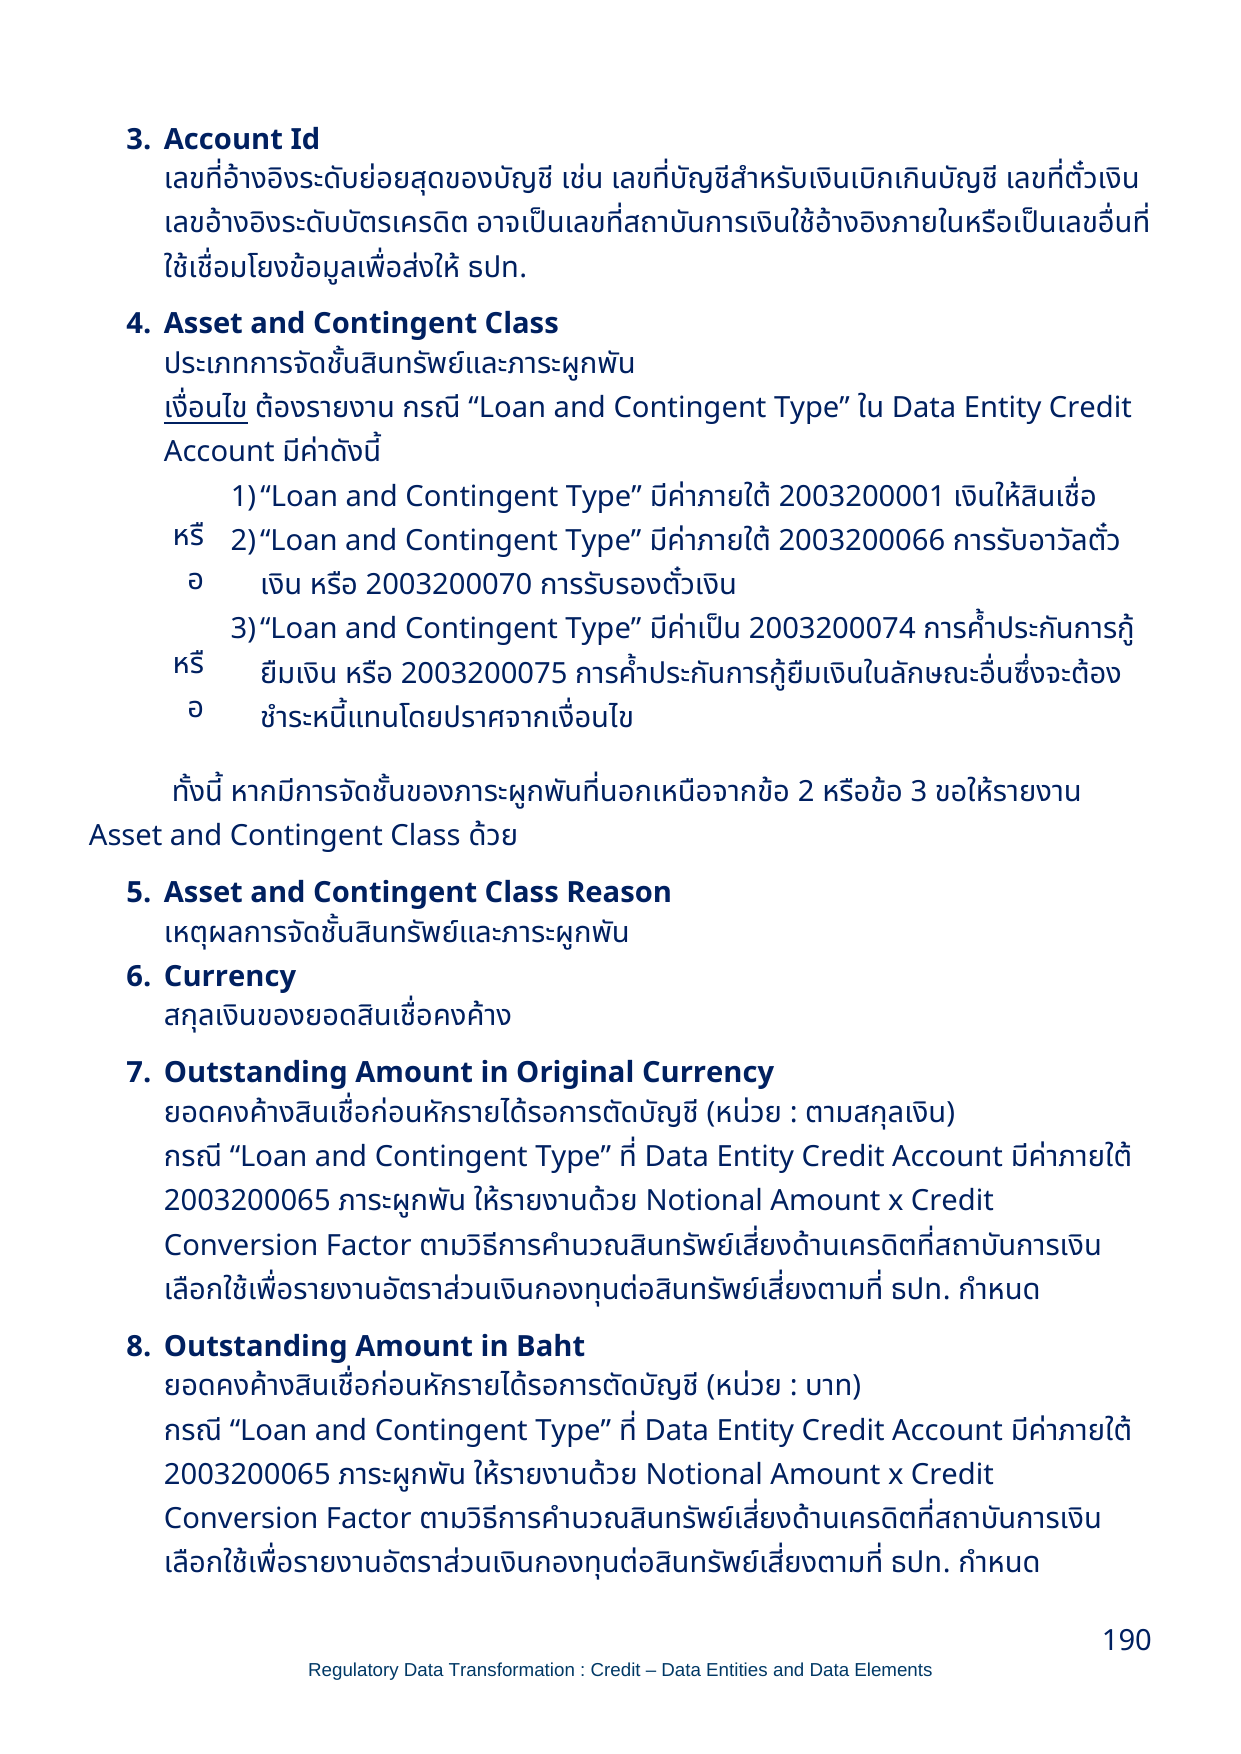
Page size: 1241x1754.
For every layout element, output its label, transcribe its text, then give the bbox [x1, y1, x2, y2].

list สกุลเงินของยอดสินเชื่อคงค้าง [164, 995, 1152, 1039]
list เลขที่อ้างอิงระดับย่อยสุดของบัญชี เช่น เลขที่บัญชีสำหรับเงินเบิกเกินบัญชี เลขที่ตั๋วเงิน เลขอ้างอิงระดับบัตรเครดิต อาจเป็นเลขที่สถาบันการเงินใช้อ้างอิงภายในหรือเป็นเลขอื่นที่ใช้เชื่อมโยงข้อมูลเพื่อส่งให้ ธปท. [164, 158, 1152, 290]
list Asset and Contingent Class Reason [126, 871, 1152, 911]
list ประเภทการจัดชั้นสินทรัพย์และภาระผูกพัน [164, 342, 1152, 386]
list Outstanding Amount in Baht [126, 1325, 1152, 1364]
list เหตุผลการจัดชั้นสินทรัพย์และภาระผูกพัน [164, 911, 1152, 955]
list เงื่อนไข ต้องรายงาน กรณี “Loan and Contingent Type” ใน Data Entity Credit Account มีค่าดังนี้ [164, 386, 1152, 475]
list กรณี “Loan and Contingent Type” ที่ Data Entity Credit Account มีค่าภายใต้ 2003200065 ภาระผูกพัน ให้รายงานด้วย Notional Amount x Credit Conversion Factor ตามวิธีการคำนวณสินทรัพย์เสี่ยงด้านเครดิตที่สถาบันการเงินเลือกใช้เพื่อรายงานอัตราส่วนเงินกองทุนต่อสินทรัพย์เสี่ยงตามที่ ธปท. กำหนด [164, 1409, 1152, 1586]
list ยอดคงค้างสินเชื่อก่อนหักรายได้รอการตัดบัญชี (หน่วย : ตามสกุลเงิน) [164, 1091, 1152, 1135]
list ยอดคงค้างสินเชื่อก่อนหักรายได้รอการตัดบัญชี (หน่วย : บาท) [164, 1364, 1152, 1409]
list กรณี “Loan and Contingent Type” ที่ Data Entity Credit Account มีค่าภายใต้ 2003200065 ภาระผูกพัน ให้รายงานด้วย Notional Amount x Credit Conversion Factor ตามวิธีการคำนวณสินทรัพย์เสี่ยงด้านเครดิตที่สถาบันการเงินเลือกใช้เพื่อรายงานอัตราส่วนเงินกองทุนต่อสินทรัพย์เสี่ยงตามที่ ธปท. กำหนด [164, 1135, 1152, 1312]
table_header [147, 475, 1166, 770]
list Asset and Contingent Class [126, 303, 1152, 342]
text ทั้งนี้ หากมีการจัดชั้นของภาระผูกพันที่นอกเหนือจากข้อ 2 หรือข้อ 3 ขอให้รายงาน Asset and Contingent Class ด้วย [89, 770, 1152, 859]
list Currency [126, 955, 1152, 995]
list Outstanding Amount in Original Currency [126, 1051, 1152, 1091]
list Account Id [126, 118, 1152, 158]
